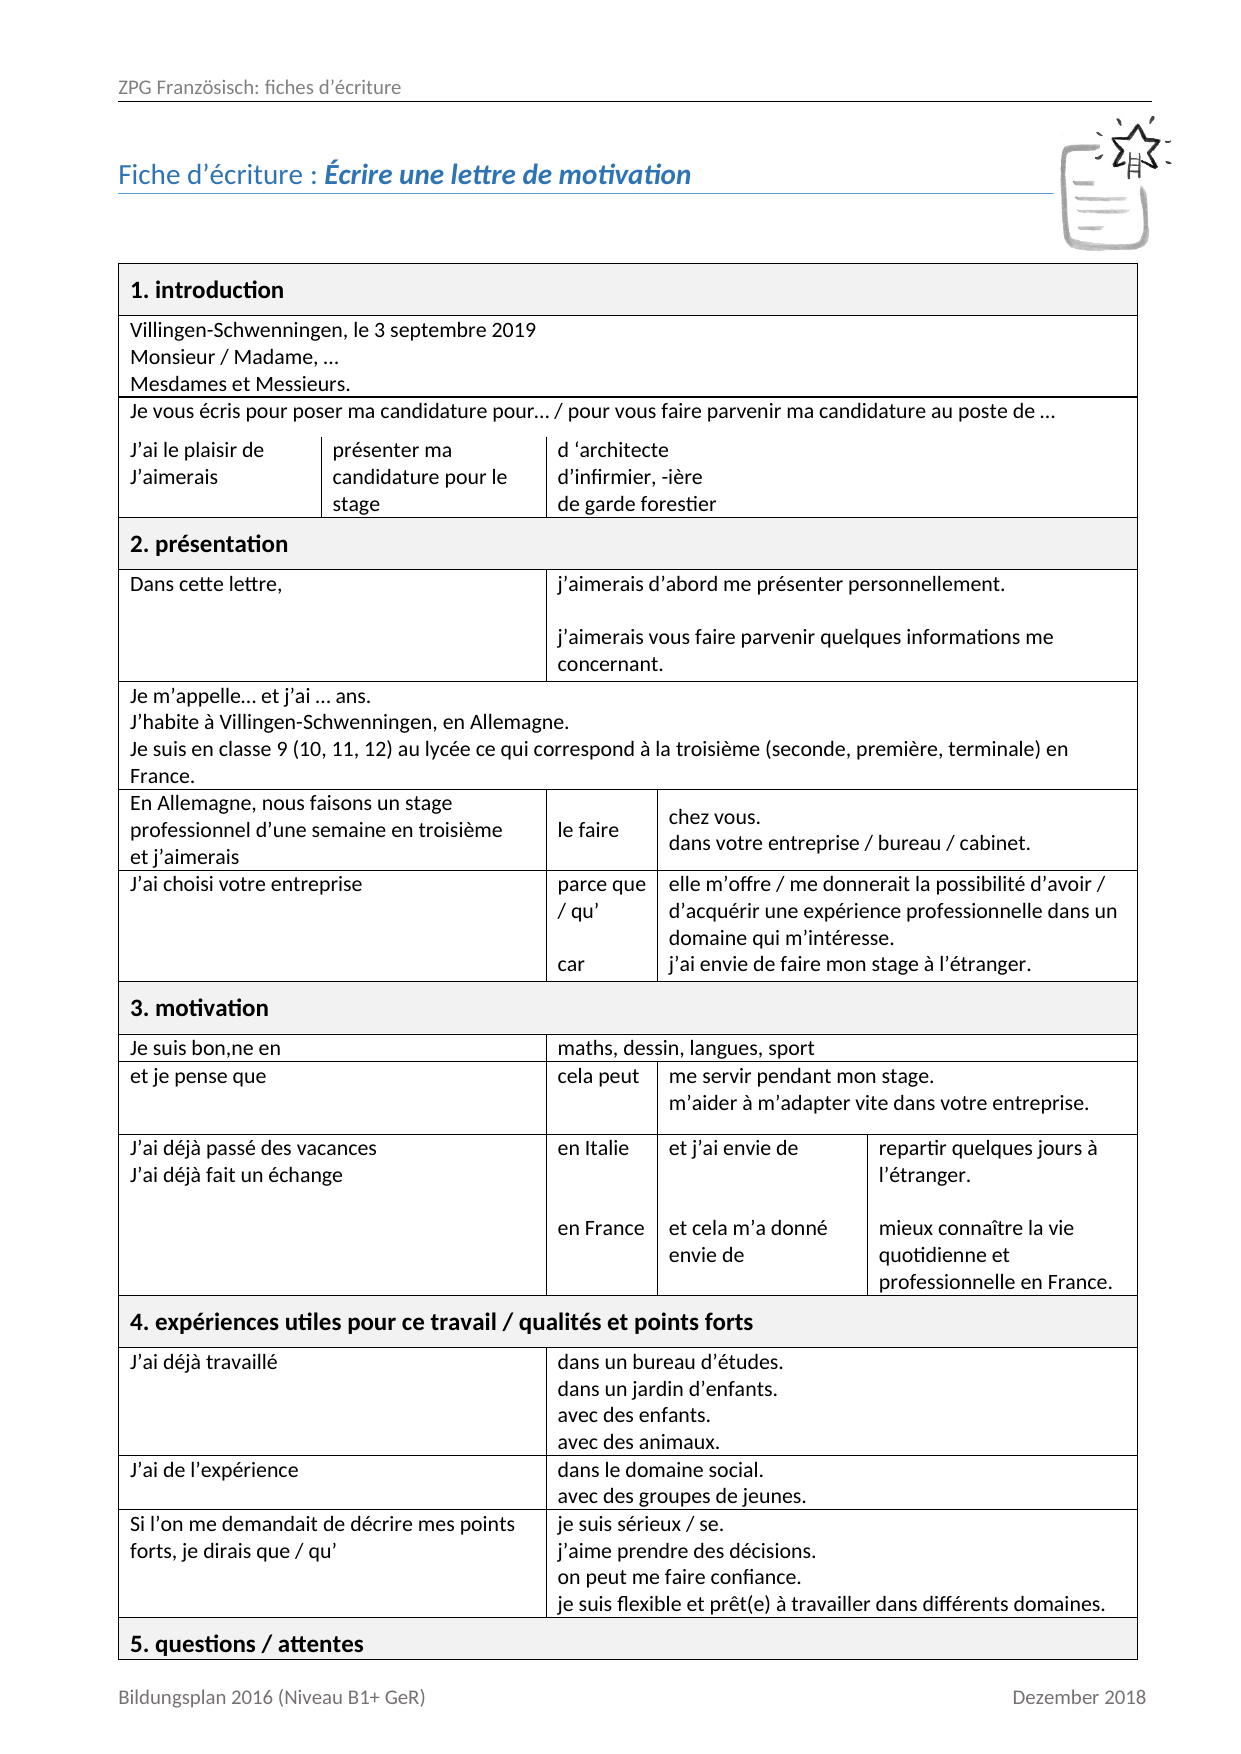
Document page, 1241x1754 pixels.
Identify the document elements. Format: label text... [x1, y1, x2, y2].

table_header 1. introduction [119, 264, 1137, 315]
table_cell parce que / qu’ car [547, 871, 657, 981]
table_cell Dans cette lettre, [119, 570, 546, 681]
table_cell dans un bureau d’études. dans un jardin d’enfants. avec des enfants. avec des animaux. [547, 1348, 1137, 1455]
table_cell J’ai choisi votre entreprise [119, 871, 546, 981]
table_cell en Italie en France [547, 1135, 657, 1294]
table_cell 3. motivation [119, 982, 1137, 1033]
table_cell me servir pendant mon stage. m’aider à m’adapter vite dans votre entreprise. [658, 1062, 1137, 1133]
table_cell et je pense que [119, 1062, 546, 1133]
picture [1053, 114, 1176, 252]
table_cell elle m’offre / me donnerait la possibilité d’avoir / d’acquérir une expérience professionnelle dans un domaine qui m’intéresse. j’ai envie de faire mon stage à l’étranger. [658, 871, 1137, 981]
table_cell Je m’appelle… et j’ai … ans. J’habite à Villingen-Schwenningen, en Allemagne. Je suis en classe 9 (10, 11, 12) au lycée ce qui correspond à la troisième (seconde, première, terminale) en France. [119, 682, 1137, 788]
subtitle Fiche d’écriture : Écrire une lettre de motivation [118, 156, 1053, 193]
table_cell maths, dessin, langues, sport [547, 1035, 1137, 1061]
table_cell J’ai déjà travaillé [119, 1348, 546, 1455]
table_cell chez vous. dans votre entreprise / bureau / cabinet. [658, 790, 1137, 869]
table_cell dans le domaine social. avec des groupes de jeunes. [547, 1456, 1137, 1509]
table_cell repartir quelques jours à l’étranger. mieux connaître la vie quotidienne et professionnelle en France. [868, 1135, 1137, 1294]
table_cell Villingen-Schwenningen, le 3 septembre 2019 Monsieur / Madame, … Mesdames et Messieurs. [119, 316, 1137, 396]
table_cell Je vous écris pour poser ma candidature pour… / pour vous faire parvenir ma candidature au poste de … [119, 398, 1137, 437]
table_cell le faire [547, 790, 657, 869]
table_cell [119, 1618, 1137, 1659]
table_cell j’aimerais d’abord me présenter personnellement. j’aimerais vous faire parvenir quelques informations me concernant. [547, 570, 1137, 681]
table_cell et j’ai envie de et cela m’a donné envie de [658, 1135, 867, 1294]
table_cell d ‘architecte d’infirmier, -ière de garde forestier [547, 437, 1137, 517]
table_cell 4. expériences utiles pour ce travail / qualités et points forts [119, 1296, 1137, 1347]
table_cell Si l’on me demandait de décrire mes points forts, je dirais que / qu’ [119, 1510, 546, 1617]
table_cell En Allemagne, nous faisons un stage professionnel d’une semaine en troisième et j’aimerais [119, 790, 546, 869]
table_cell Je suis bon,ne en [119, 1035, 546, 1061]
table_cell cela peut [547, 1062, 657, 1133]
table_cell J’ai le plaisir de J’aimerais [119, 437, 321, 517]
table_cell J’ai de l’expérience [119, 1456, 546, 1509]
table_cell J’ai déjà passé des vacances J’ai déjà fait un échange [119, 1135, 546, 1294]
table_cell je suis sérieux / se. j’aime prendre des décisions. on peut me faire confiance. je suis flexible et prêt(e) à travailler dans différents domaines. [547, 1510, 1137, 1617]
table_cell 2. présentation [119, 518, 1137, 569]
table_cell présenter ma candidature pour le stage [322, 437, 546, 517]
